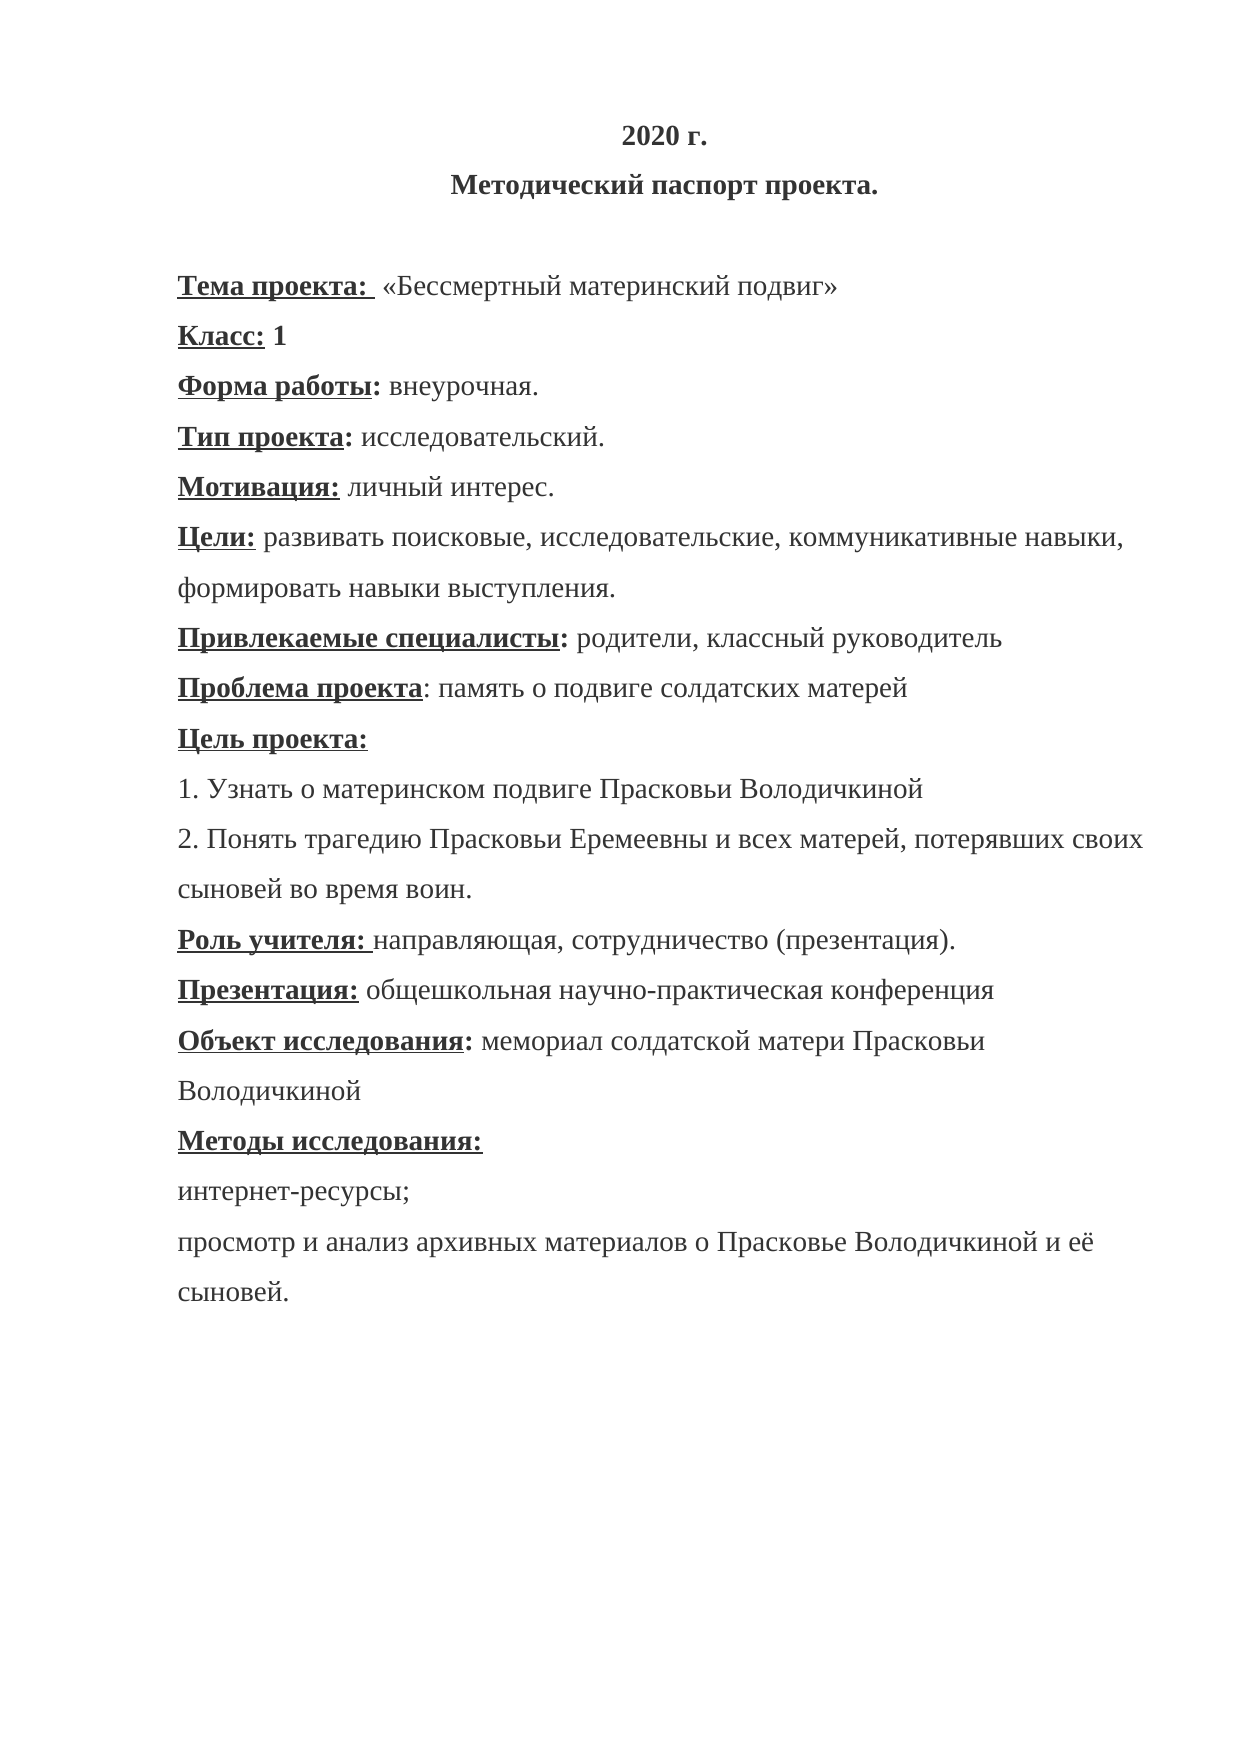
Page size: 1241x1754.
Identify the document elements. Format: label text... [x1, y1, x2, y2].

text Мотивация: личный интерес. [177, 469, 1152, 503]
text 1. Узнать о материнском подвиге Прасковьи Володичкиной [177, 771, 1152, 804]
text Методический паспорт проекта. [177, 167, 1152, 201]
text Цели: развивать поисковые, исследовательские, коммуникативные навыки, формировать навыки выступления. [177, 519, 1152, 603]
text Форма работы: внеурочная. [177, 368, 1152, 402]
text просмотр и анализ архивных материалов о Прасковье Володичкиной и её сыновей. [177, 1224, 1152, 1308]
text Тема проекта: «Бессмертный материнский подвиг» [177, 268, 1152, 301]
text интернет-ресурсы; [177, 1173, 1152, 1207]
text Роль учителя: направляющая, сотрудничество (презентация). [177, 922, 1152, 956]
text 2. Понять трагедию Прасковьи Еремеевны и всех матерей, потерявших своих сыновей во время воин. [177, 821, 1152, 905]
text Тип проекта: исследовательский. [177, 419, 1152, 452]
text Цель проекта: [177, 721, 1152, 754]
text 2020 г. [177, 118, 1152, 152]
text Методы исследования: [177, 1123, 1152, 1157]
text Проблема проекта: память о подвиге солдатских матерей [177, 670, 1152, 704]
text Привлекаемые специалисты: родители, классный руководитель [177, 620, 1152, 654]
text Класс: 1 [177, 318, 1152, 352]
text Презентация: общешкольная научно-практическая конференция [177, 972, 1152, 1006]
text Объект исследования: мемориал солдатской матери Прасковьи Володичкиной [177, 1023, 1152, 1106]
